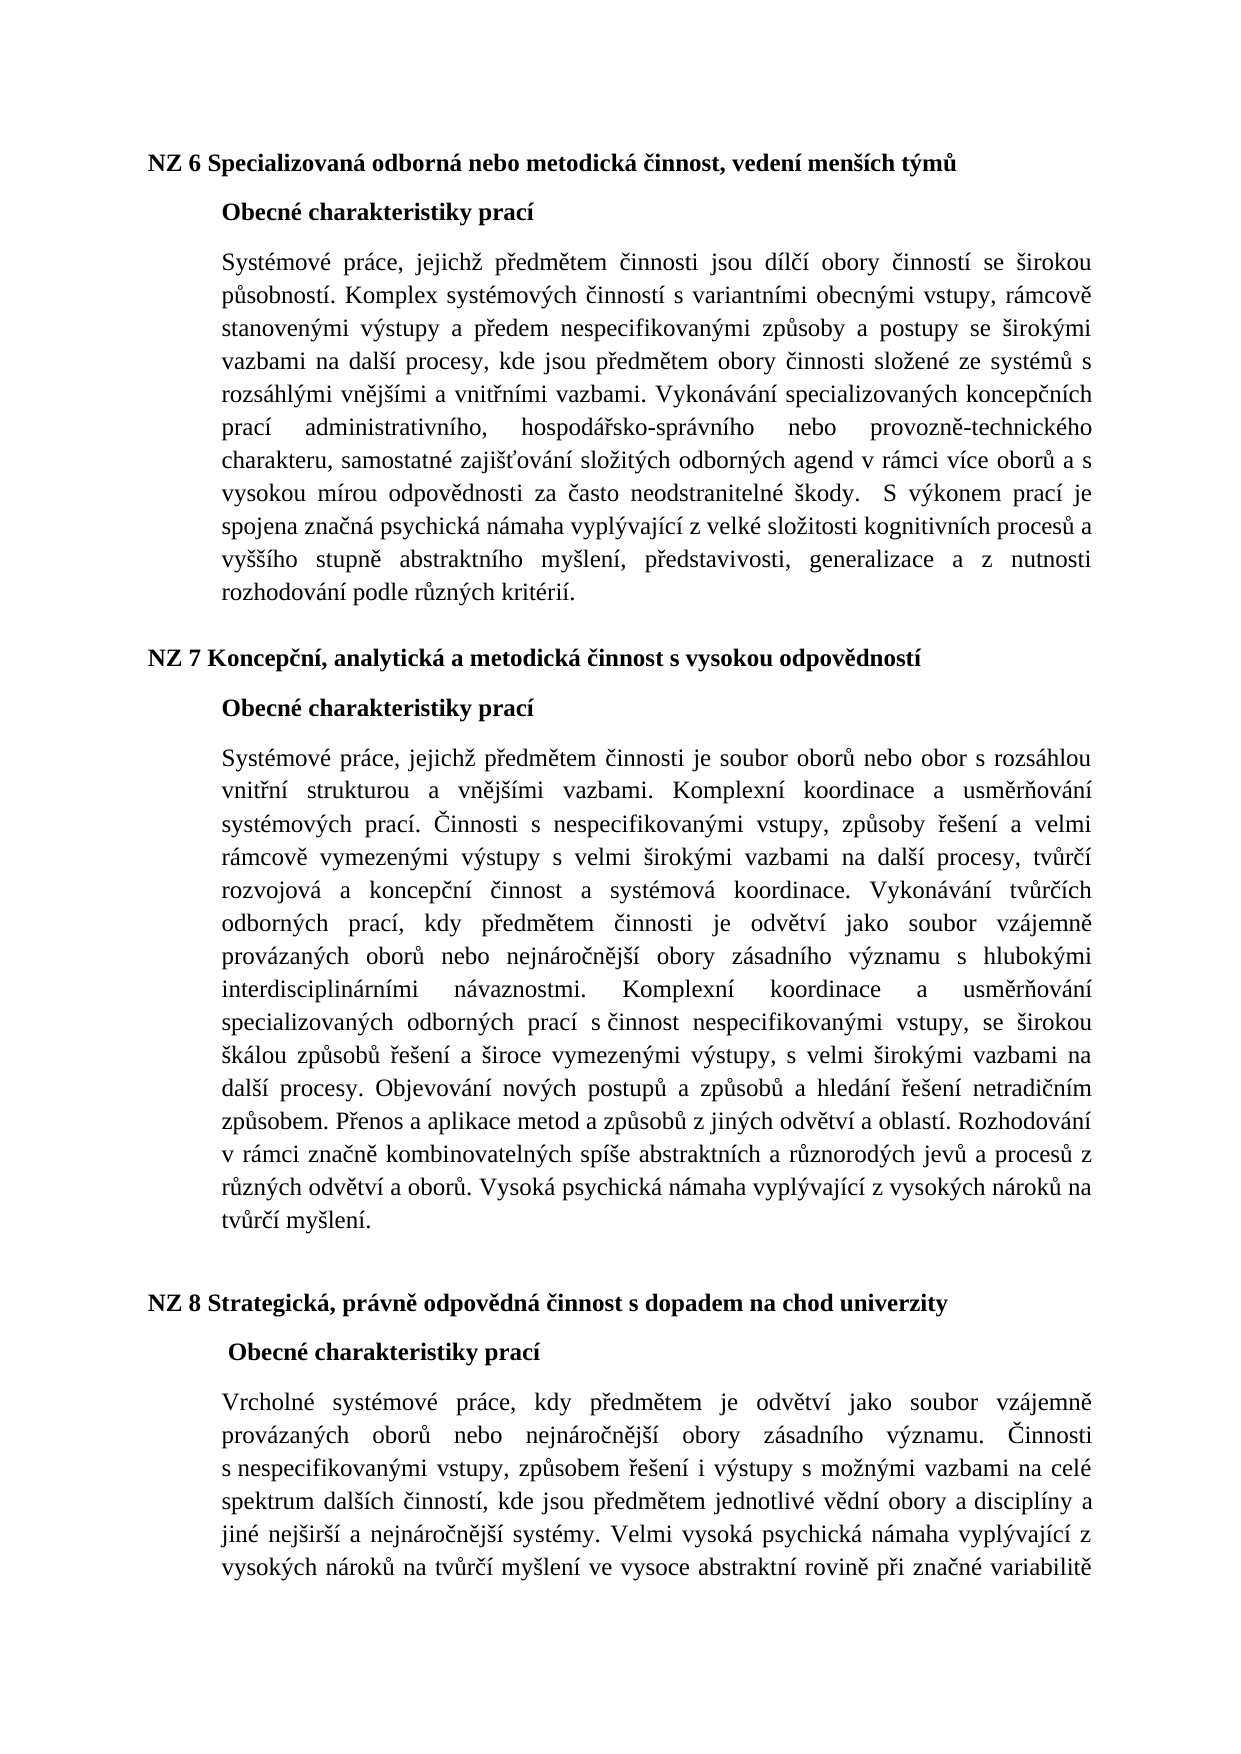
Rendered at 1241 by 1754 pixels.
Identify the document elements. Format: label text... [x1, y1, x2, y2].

text NZ 6 Specializovaná odborná nebo metodická činnost, vedení menších týmů [148, 148, 1093, 176]
text NZ 8 Strategická, právně odpovědná činnost s dopadem na chod univerzity [148, 1288, 1093, 1316]
text Obecné charakteristiky prací [221, 693, 1093, 722]
text Obecné charakteristiky prací [221, 1337, 1093, 1366]
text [221, 1387, 1093, 1581]
text Obecné charakteristiky prací [221, 197, 1093, 226]
text Systémové práce, jejichž předmětem činnosti je soubor oborů nebo obor s rozsáhlou vnitřní strukturou a vnějšími vazbami. Komplexní koordinace a usměrňování systémových prací. Činnosti s nespecifikovanými vstupy, způsoby řešení a velmi rámcově vymezenými výstupy s velmi širokými vazbami na další procesy, tvůrčí rozvojová a koncepční činnost a systémová koordinace. Vykonávání tvůrčích odborných prací, kdy předmětem činnosti je odvětví jako soubor vzájemně provázaných oborů nebo nejnáročnější obory zásadního významu s hlubokými interdisciplinárními návaznostmi. Komplexní koordinace a usměrňování specializovaných odborných prací s činnost nespecifikovanými vstupy, se širokou škálou způsobů řešení a široce vymezenými výstupy, s velmi širokými vazbami na další procesy. Objevování nových postupů a způsobů a hledání řešení netradičním způsobem. Přenos a aplikace metod a způsobů z jiných odvětví a oblastí. Rozhodování v rámci značně kombinovatelných spíše abstraktních a různorodých jevů a procesů z různých odvětví a oborů. Vysoká psychická námaha vyplývající z vysokých nároků na tvůrčí myšlení. [221, 743, 1093, 1234]
text Systémové práce, jejichž předmětem činnosti jsou dílčí obory činností se širokou působností. Komplex systémových činností s variantními obecnými vstupy, rámcově stanovenými výstupy a předem nespecifikovanými způsoby a postupy se širokými vazbami na další procesy, kde jsou předmětem obory činnosti složené ze systémů s rozsáhlými vnějšími a vnitřními vazbami. Vykonávání specializovaných koncepčních prací administrativního, hospodářsko-správního nebo provozně-technického charakteru, samostatné zajišťování složitých odborných agend v rámci více oborů a s vysokou mírou odpovědnosti za často neodstranitelné škody. S výkonem prací je spojena značná psychická námaha vyplývající z velké složitosti kognitivních procesů a vyššího stupně abstraktního myšlení, představivosti, generalizace a z nutnosti rozhodování podle různých kritérií. [221, 247, 1093, 606]
text NZ 7 Koncepční, analytická a metodická činnost s vysokou odpovědností [148, 643, 1093, 672]
